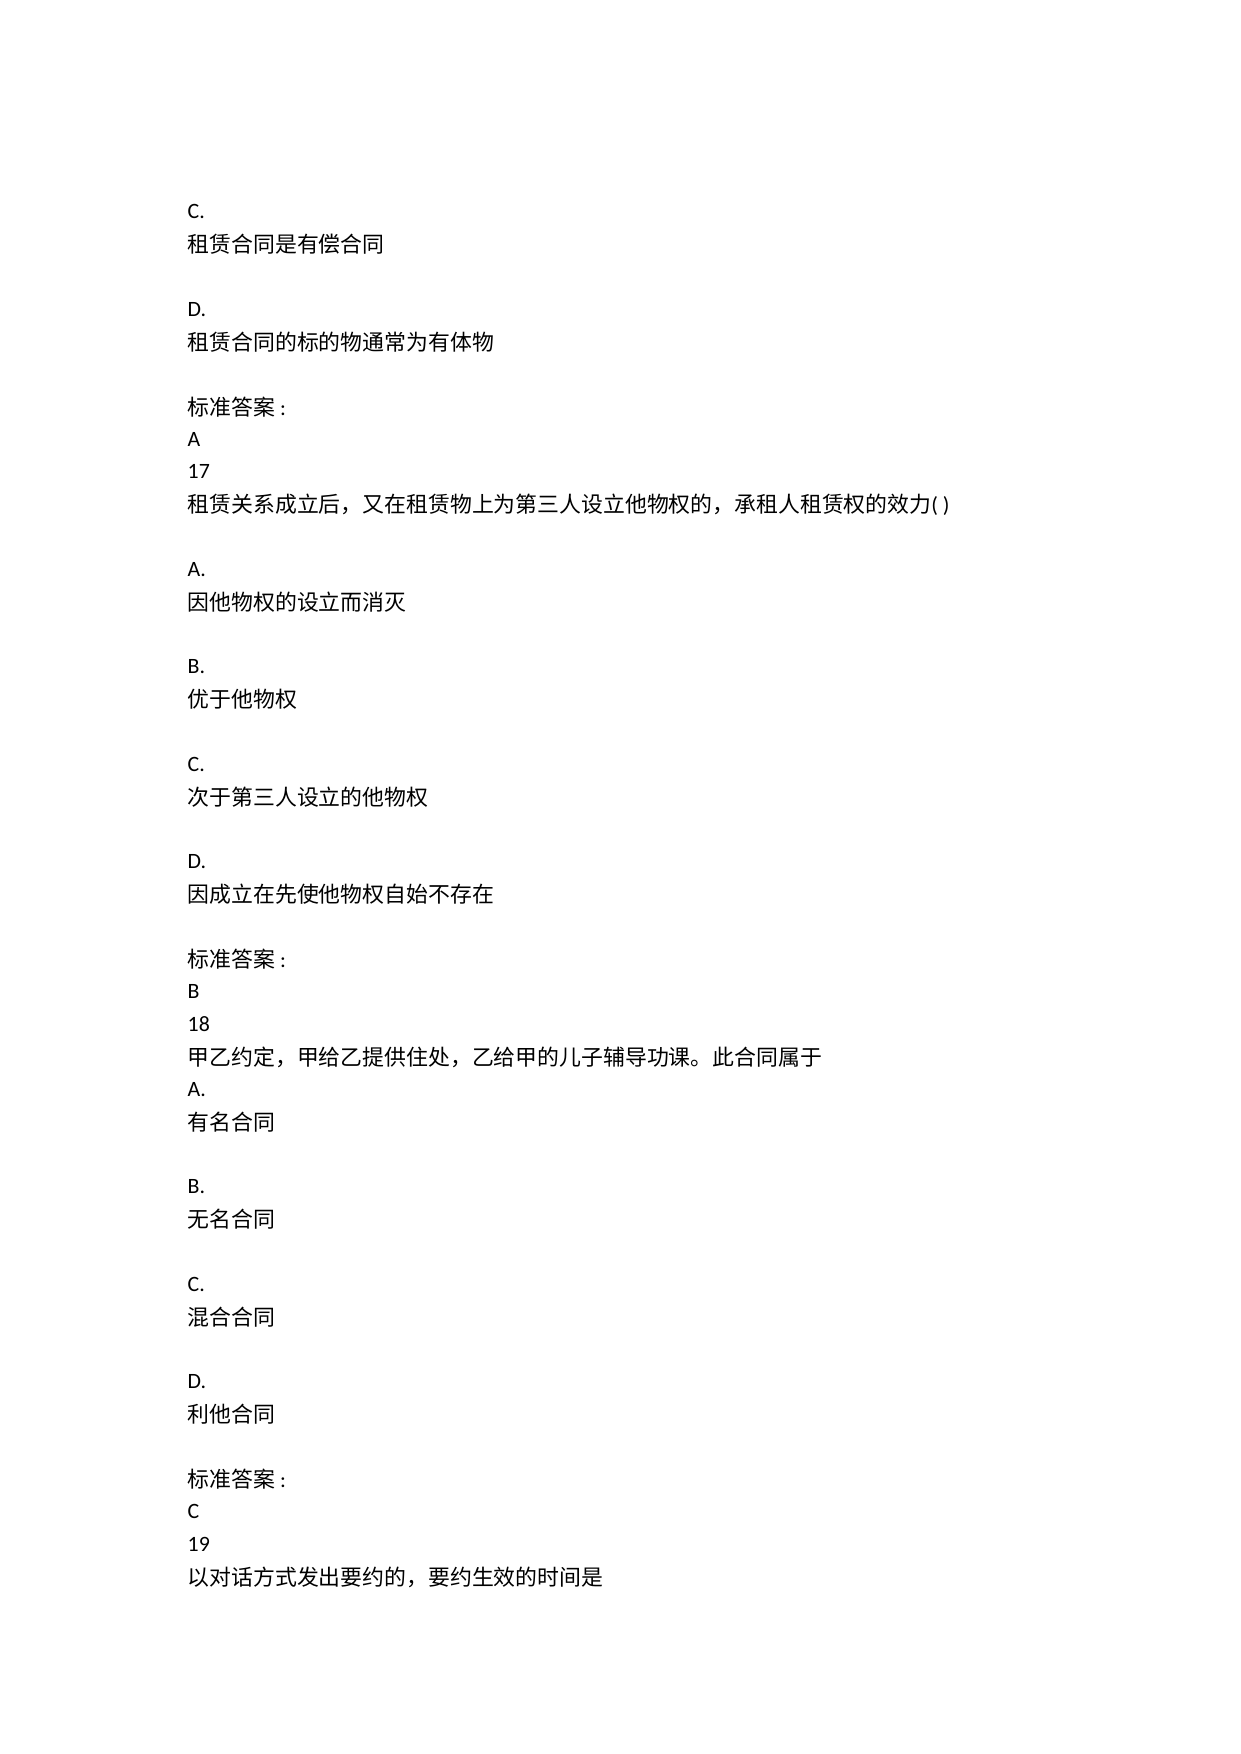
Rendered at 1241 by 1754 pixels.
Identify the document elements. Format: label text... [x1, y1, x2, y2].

text C. [187, 194, 1053, 227]
text 次于第三人设立的他物权 [187, 779, 1053, 812]
text 18 [187, 1007, 1053, 1039]
text 利他合同 [187, 1397, 1053, 1429]
text 租赁合同是有偿合同 [187, 227, 1053, 259]
text 以对话方式发出要约的，要约生效的时间是 [187, 1559, 1053, 1592]
text C. [187, 1267, 1053, 1299]
text D. [187, 292, 1053, 324]
text 无名合同 [187, 1202, 1053, 1234]
text B [187, 974, 1053, 1007]
text 因他物权的设立而消灭 [187, 584, 1053, 617]
text 因成立在先使他物权自始不存在 [187, 877, 1053, 909]
text 17 [187, 454, 1053, 487]
text 租赁合同的标的物通常为有体物 [187, 324, 1053, 357]
text 租赁关系成立后，又在租赁物上为第三人设立他物权的，承租人租赁权的效力( ) [187, 487, 1053, 519]
text C. [187, 747, 1053, 779]
text B. [187, 649, 1053, 682]
text 标准答案 : [187, 389, 1053, 422]
text A [187, 422, 1053, 454]
text A. [187, 1072, 1053, 1104]
text 标准答案 : [187, 1462, 1053, 1494]
text 标准答案 : [187, 942, 1053, 974]
text 19 [187, 1527, 1053, 1559]
text D. [187, 1364, 1053, 1397]
text B. [187, 1169, 1053, 1202]
text A. [187, 552, 1053, 584]
text 有名合同 [187, 1104, 1053, 1137]
text 甲乙约定，甲给乙提供住处，乙给甲的儿子辅导功课。此合同属于 [187, 1039, 1053, 1072]
text D. [187, 844, 1053, 877]
text 混合合同 [187, 1299, 1053, 1332]
text C [187, 1494, 1053, 1527]
text 优于他物权 [187, 682, 1053, 714]
